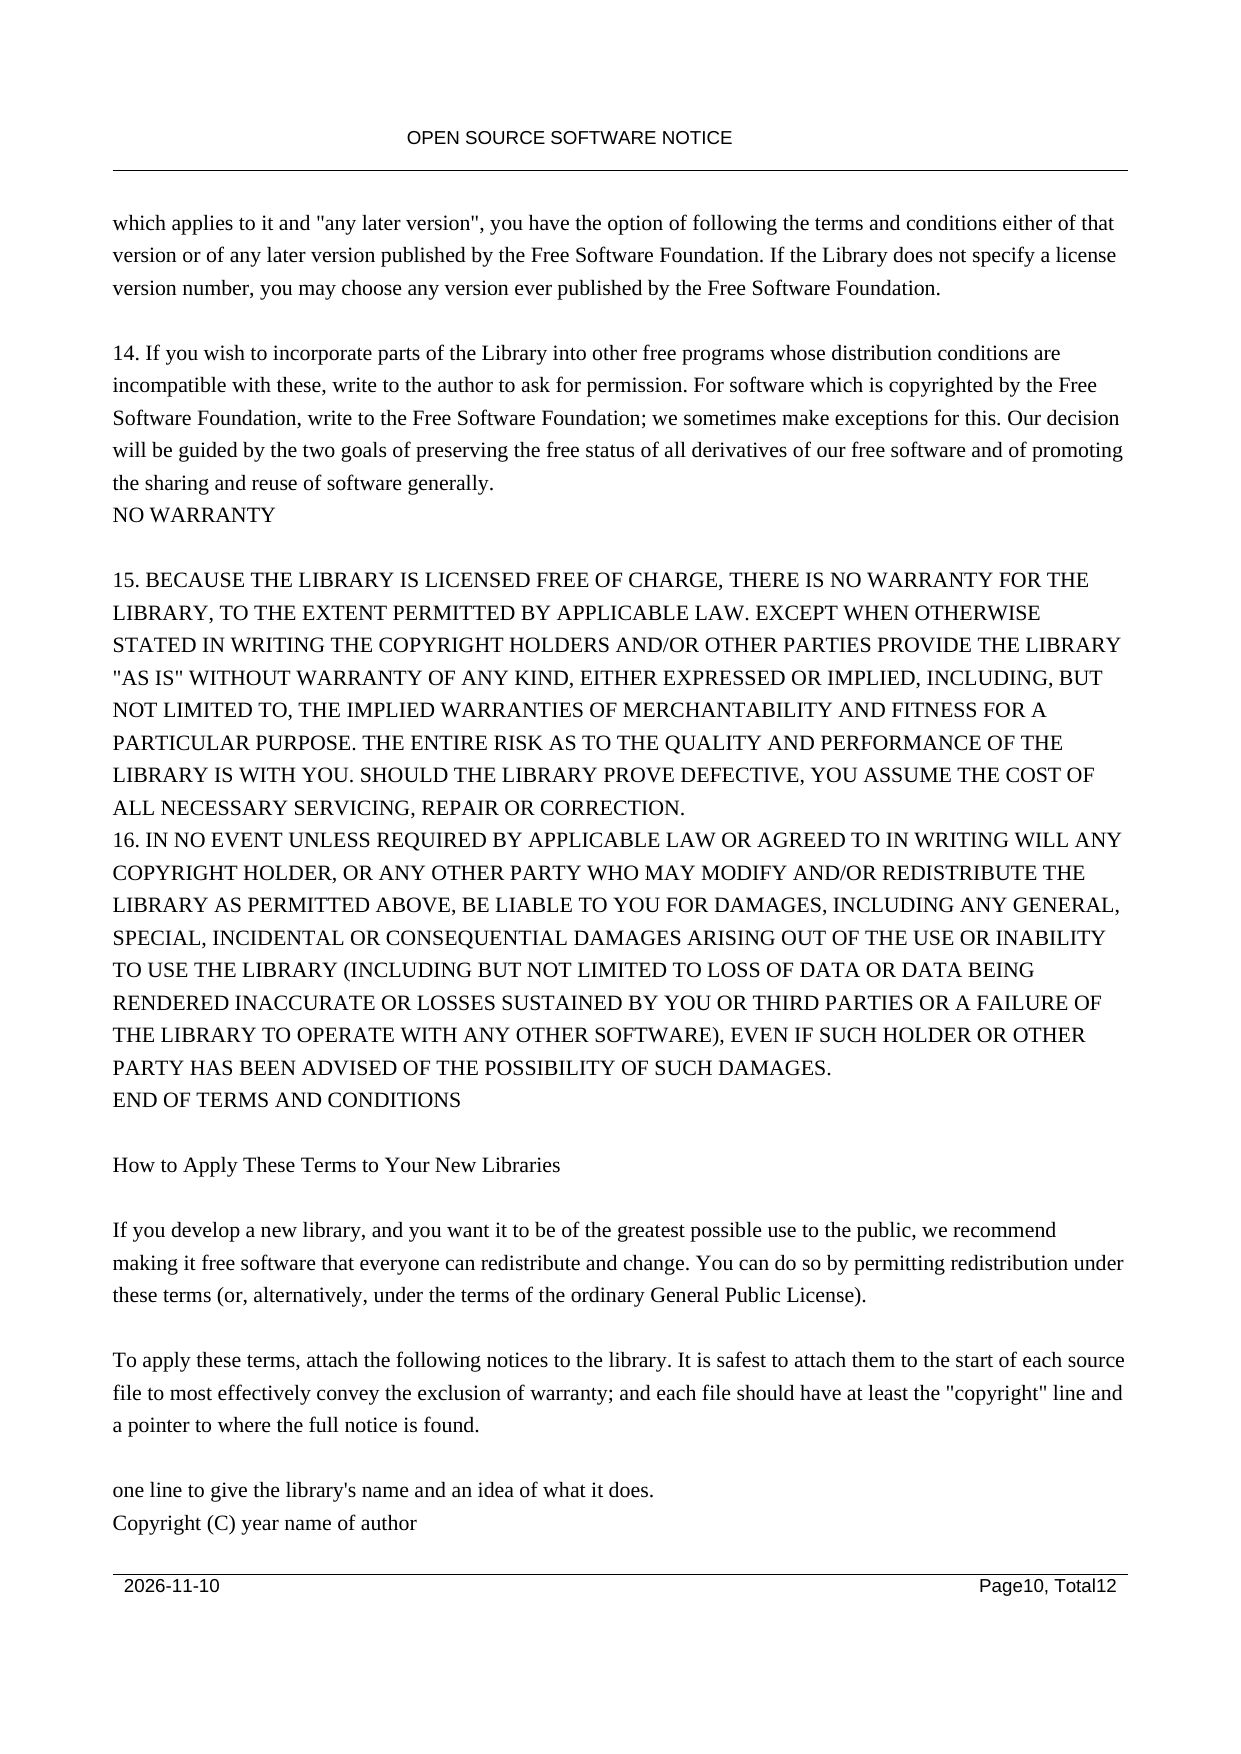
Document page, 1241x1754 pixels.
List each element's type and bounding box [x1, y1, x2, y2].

text [112, 206, 1128, 1539]
